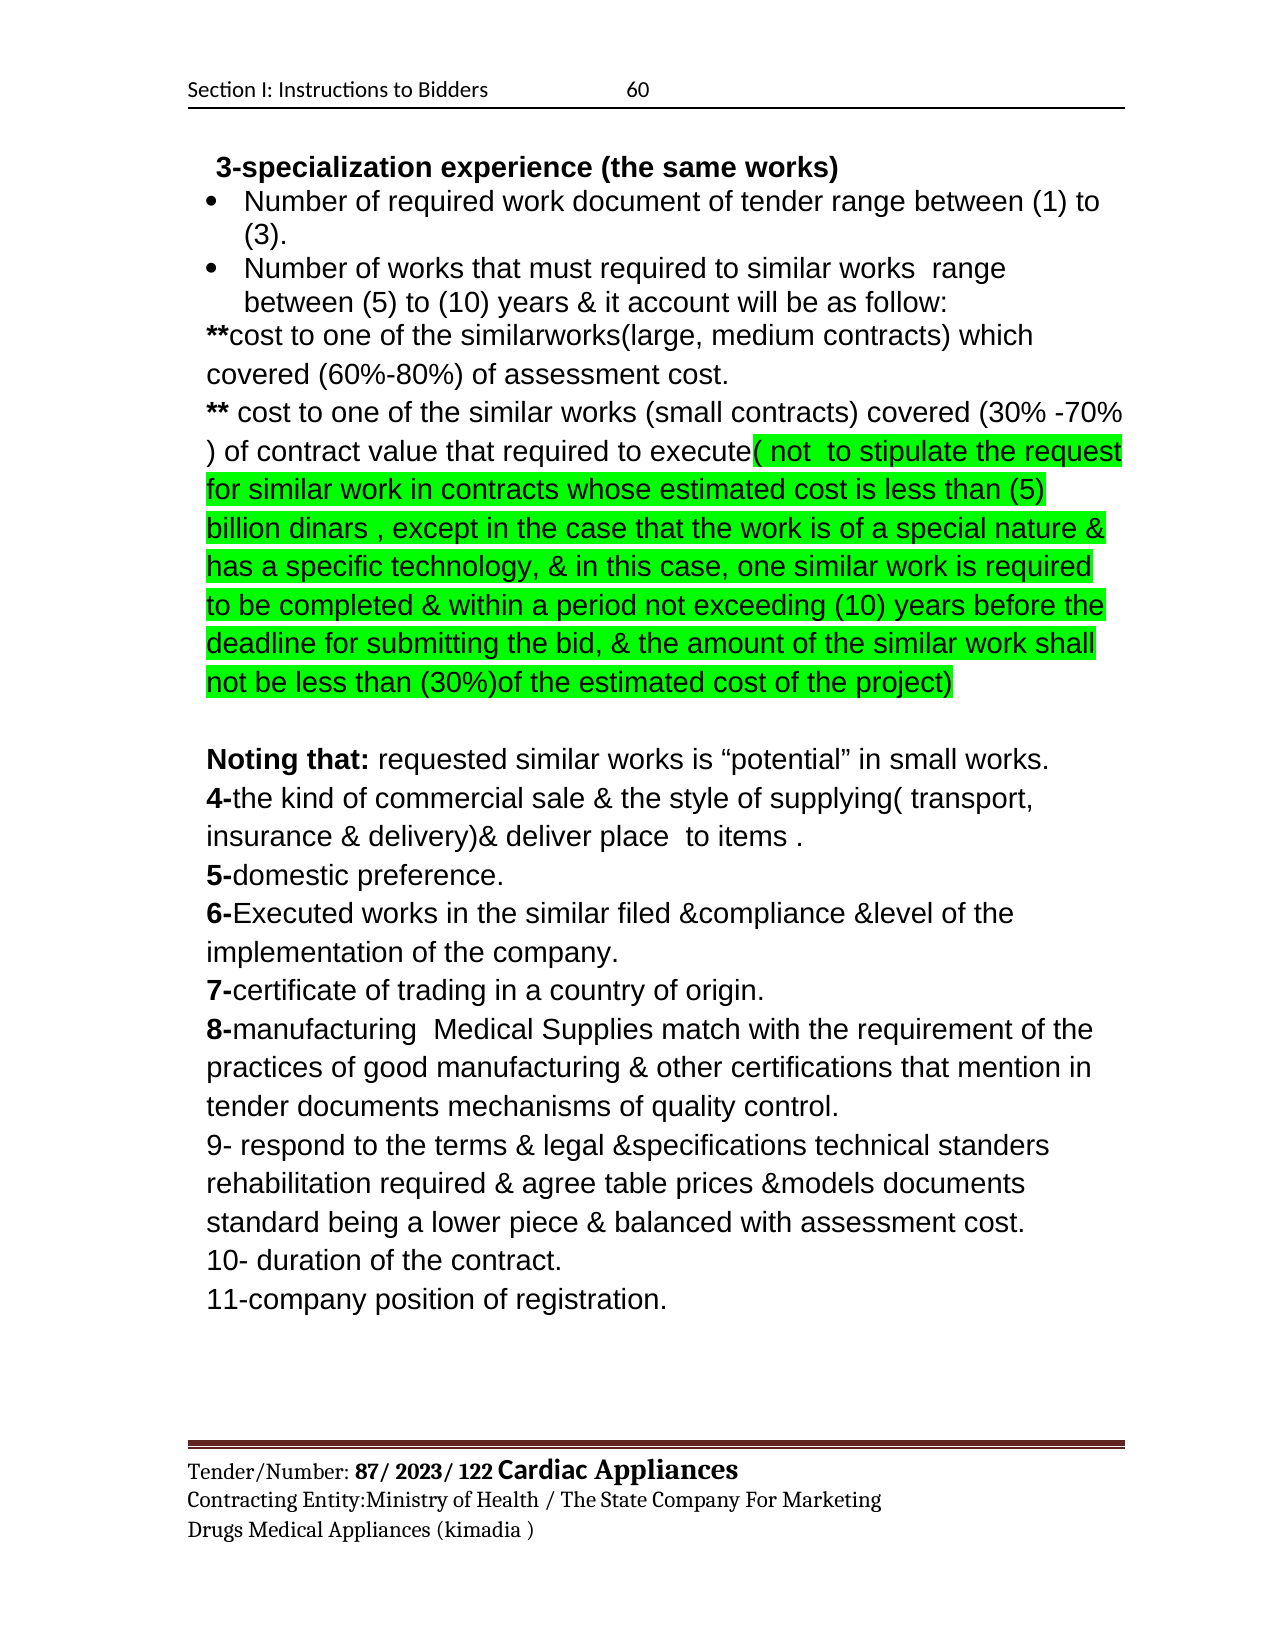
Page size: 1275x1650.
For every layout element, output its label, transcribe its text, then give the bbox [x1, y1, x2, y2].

text 4-the kind of commercial sale & the style of supplying( transport, insurance & delivery)& deliver place to items . [206, 781, 1125, 853]
list 3-specialization experience (the same works) [216, 150, 1125, 183]
text 5-domestic preference. [206, 858, 1125, 891]
text **cost to one of the similarworks(large, medium contracts) which covered (60%-80%) of assessment cost. [206, 318, 1125, 390]
text 10- duration of the contract. [206, 1243, 1125, 1277]
text 7-certificate of trading in a country of origin. [206, 973, 1125, 1007]
text ** cost to one of the similar works (small contracts) covered (30% -70% ) of contract value that required to execute( not to stipulate the request for similar work in contracts whose estimated cost is less than (5) billion dinars , except in the case that the work is of a special nature & has a specific technology, & in this case, one similar work is required to be completed & within a period not exceeding (10) years before the deadline for submitting the bid, & the amount of the similar work shall not be less than (30%)of the estimated cost of the project) [206, 395, 1125, 698]
list Number of required work document of tender range between (1) to (3). [206, 183, 1125, 251]
text 9- respond to the terms & legal &specifications technical standers rehabilitation required & agree table prices &models documents standard being a lower piece & balanced with assessment cost. [206, 1127, 1125, 1238]
text 8-manufacturing Medical Supplies match with the requirement of the practices of good manufacturing & other certifications that mention in tender documents mechanisms of quality control. [206, 1012, 1125, 1122]
text 6-Executed works in the similar filed &compliance &level of the implementation of the company. [206, 896, 1125, 968]
list Number of works that must required to similar works range between (5) to (10) years & it account will be as follow: [206, 251, 1125, 318]
text Noting that: requested similar works is “potential” in small works. [206, 742, 1125, 776]
text 11-company position of registration. [206, 1282, 1125, 1315]
